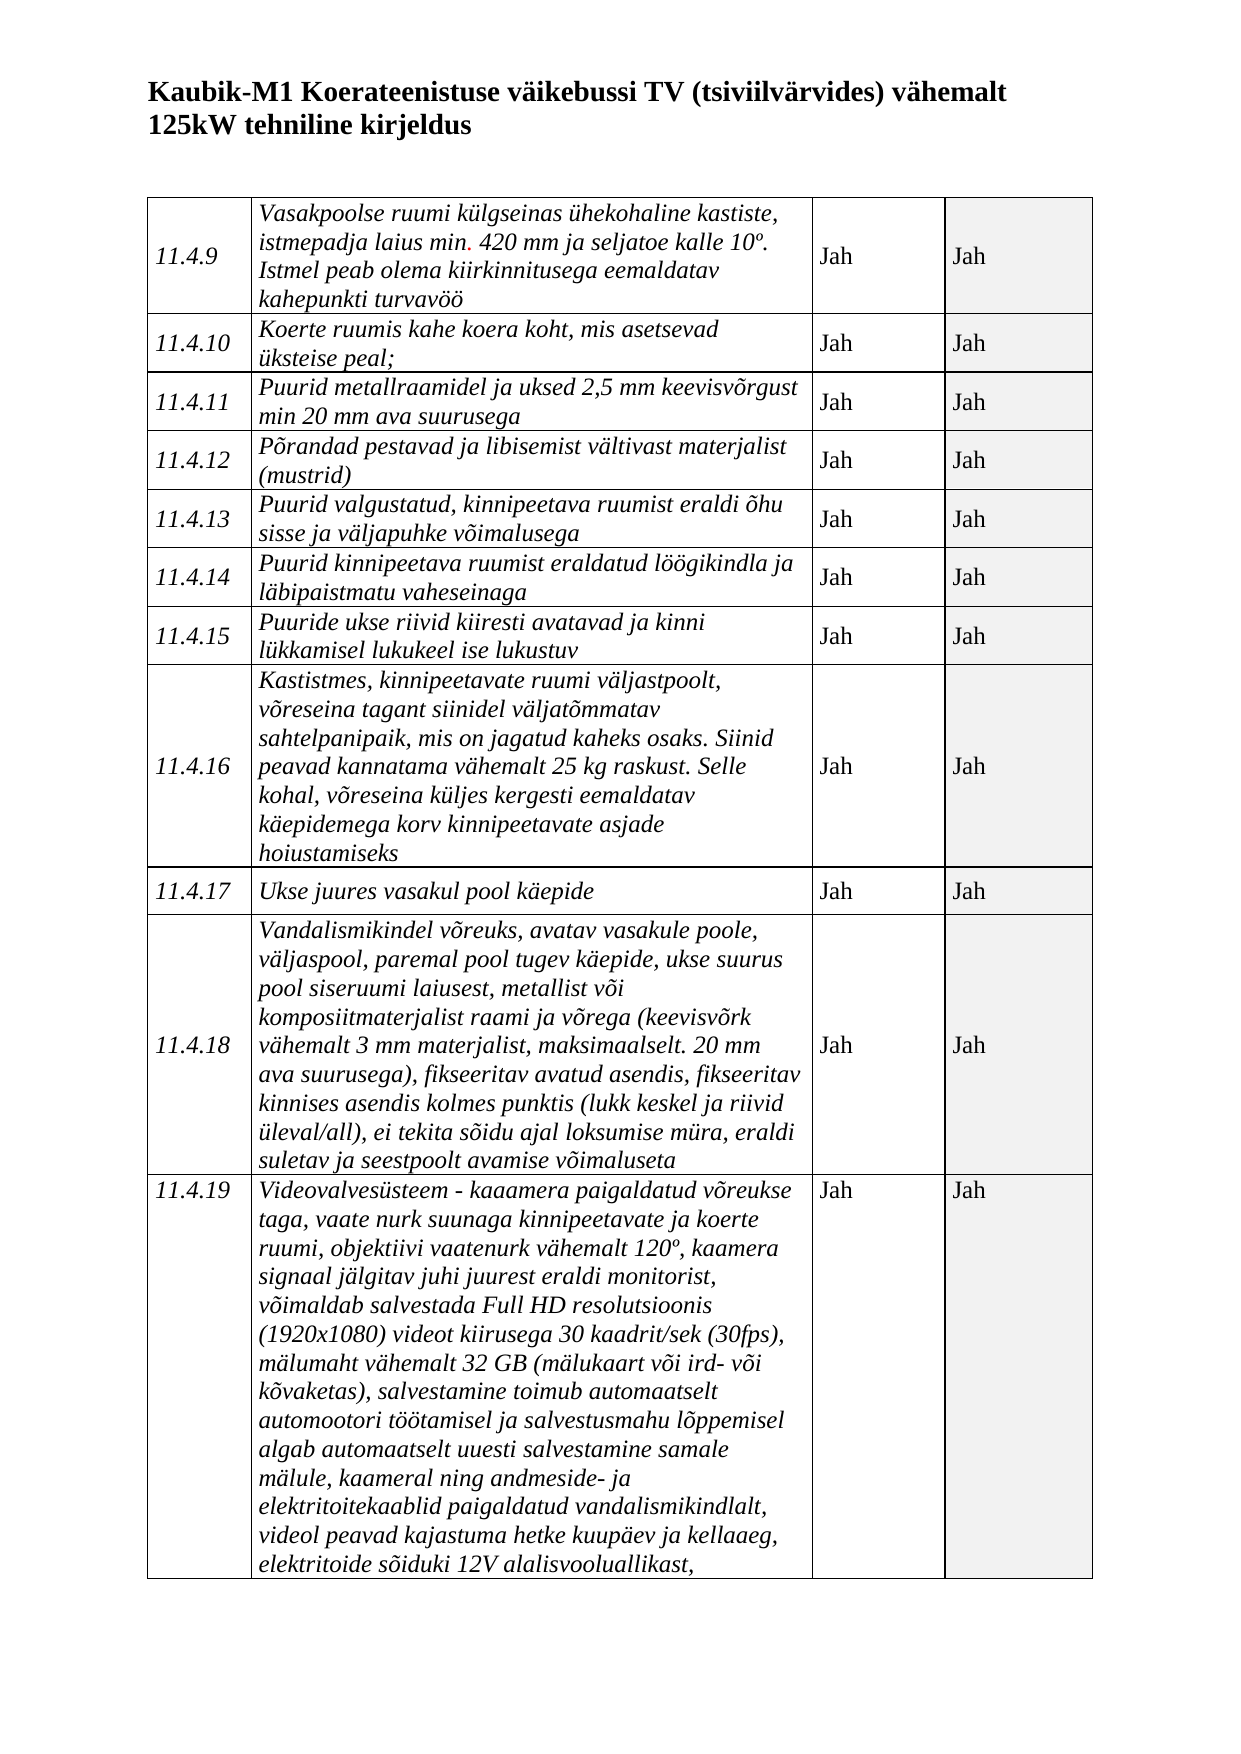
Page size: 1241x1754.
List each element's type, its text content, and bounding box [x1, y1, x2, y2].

table_cell 11.4.16 [148, 665, 251, 866]
table_cell Vandalismikindel võreuks, avatav vasakule poole, väljaspool, paremal pool tugev käepide, ukse suurus pool siseruumi laiusest, metallist või komposiitmaterjalist raami ja võrega (keevisvõrk vähemalt 3 mm materjalist, maksimaalselt. 20 mm ava suurusega), fikseeritav avatud asendis, fikseeritav kinnises asendis kolmes punktis (lukk keskel ja riivid üleval/all), ei tekita sõidu ajal loksumise müra, eraldi suletav ja seestpoolt avamise võimaluseta [252, 915, 812, 1174]
table_cell 11.4.15 [148, 607, 251, 664]
table_cell Jah [946, 1175, 1092, 1578]
table_cell Jah [946, 490, 1092, 547]
table_cell Jah [813, 665, 944, 866]
table_cell Jah [813, 490, 944, 547]
table_cell Jah [946, 198, 1092, 313]
table_cell Kastistmes, kinnipeetavate ruumi väljastpoolt, võreseina tagant siinidel väljatõmmatav sahtelpanipaik, mis on jagatud kaheks osaks. Siinid peavad kannatama vähemalt 25 kg raskust. Selle kohal, võreseina küljes kergesti eemaldatav käepidemega korv kinnipeetavate asjade hoiustamiseks [252, 665, 812, 866]
table_cell Jah [813, 1175, 944, 1578]
table_cell 11.4.9 [148, 198, 251, 313]
table_cell Jah [946, 868, 1092, 914]
table_cell Jah [813, 373, 944, 430]
table_cell 11.4.18 [148, 915, 251, 1174]
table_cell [252, 1175, 812, 1578]
table_cell Vasakpoolse ruumi külgseinas ühekohaline kastiste, istmepadja laius min. 420 mm ja seljatoe kalle 10º. Istmel peab olema kiirkinnitusega eemaldatav kahepunkti turvavöö [252, 198, 812, 313]
table_cell Jah [946, 548, 1092, 606]
table_cell 11.4.13 [148, 490, 251, 547]
table_cell 11.4.19 [148, 1175, 251, 1578]
table_cell Jah [946, 665, 1092, 866]
table_cell 11.4.10 [148, 314, 251, 371]
table_cell 11.4.14 [148, 548, 251, 606]
table_cell Puurid metallraamidel ja uksed 2,5 mm keevisvõrgust min 20 mm ava suurusega [252, 373, 812, 430]
table_cell Põrandad pestavad ja libisemist vältivast materjalist (mustrid) [252, 431, 812, 488]
table_cell Jah [813, 548, 944, 606]
table_cell Jah [946, 607, 1092, 664]
table_cell Jah [813, 314, 944, 371]
table_cell Jah [946, 431, 1092, 488]
table_cell Jah [813, 198, 944, 313]
table_cell 11.4.12 [148, 431, 251, 488]
table_cell 11.4.17 [148, 868, 251, 914]
table_cell Puurid kinnipeetava ruumist eraldatud löögikindla ja läbipaistmatu vaheseinaga [252, 548, 812, 606]
table_cell Jah [813, 607, 944, 664]
table_cell Puurid valgustatud, kinnipeetava ruumist eraldi õhu sisse ja väljapuhke võimalusega [252, 490, 812, 547]
table_cell Jah [813, 915, 944, 1174]
table_cell 11.4.11 [148, 373, 251, 430]
table_cell Jah [946, 314, 1092, 371]
table_cell Jah [813, 868, 944, 914]
table_cell Ukse juures vasakul pool käepide [252, 868, 812, 914]
table_cell Jah [946, 373, 1092, 430]
table_cell Koerte ruumis kahe koera koht, mis asetsevad üksteise peal; [252, 314, 812, 371]
table_cell Puuride ukse riivid kiiresti avatavad ja kinni lükkamisel lukukeel ise lukustuv [252, 607, 812, 664]
table_cell Jah [813, 431, 944, 488]
table_cell Jah [946, 915, 1092, 1174]
